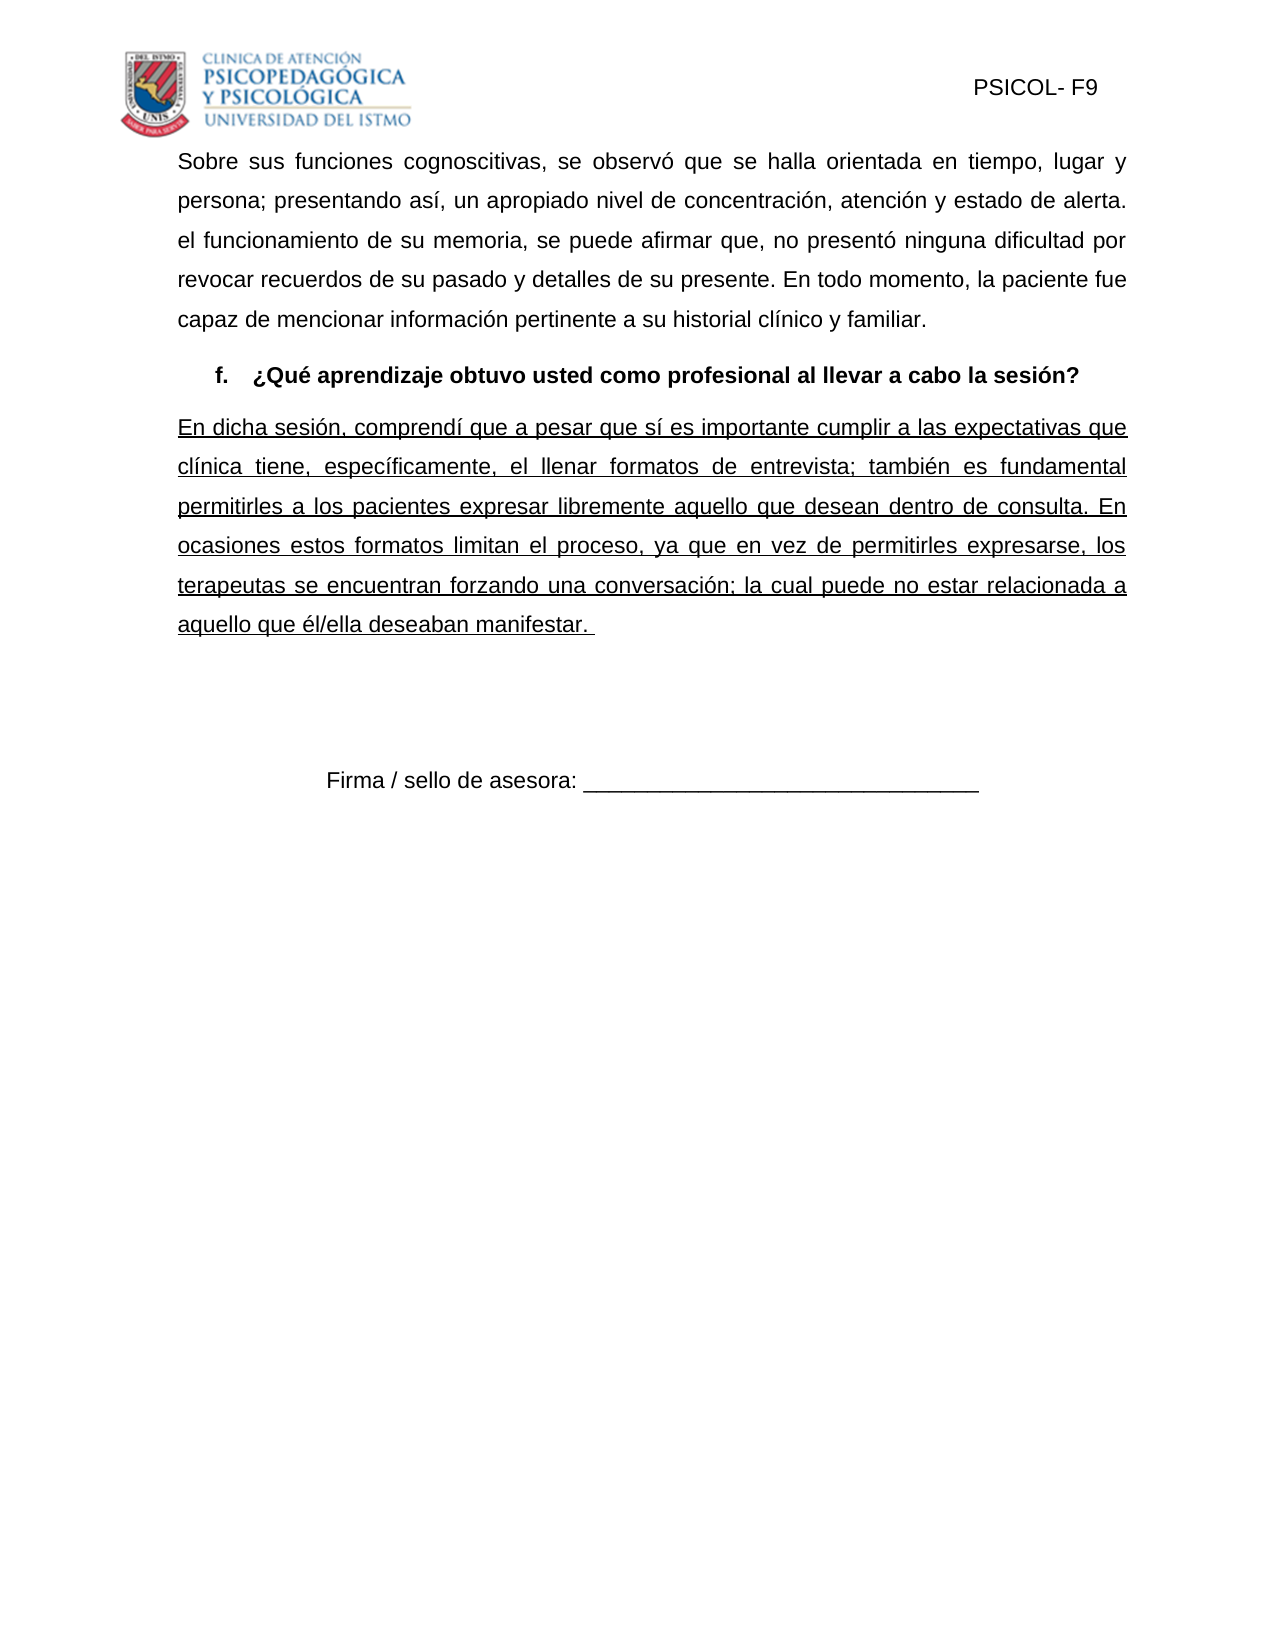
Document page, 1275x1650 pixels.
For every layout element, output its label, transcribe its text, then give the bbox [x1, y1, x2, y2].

text En dicha sesión, comprendí que a pesar que sí es importante cumplir a las expectativas que clínica tiene, específicamente, el llenar formatos de entrevista; también es fundamental permitirles a los pacientes expresar libremente aquello que desean dentro de consulta. En ocasiones estos formatos limitan el proceso, ya que en vez de permitirles expresarse, los terapeutas se encuentran forzando una conversación; la cual puede no estar relacionada a aquello que él/ella deseaban manifestar. [177, 595, 1127, 637]
text En dicha sesión, comprendí que a pesar que sí es importante cumplir a las expectativas que clínica tiene, específicamente, el llenar formatos de entrevista; también es fundamental permitirles a los pacientes expresar libremente aquello que desean dentro de consulta. En ocasiones estos formatos limitan el proceso, ya que en vez de permitirles expresarse, los terapeutas se encuentran forzando una conversación; la cual puede no estar relacionada a aquello que él/ella deseaban manifestar. [177, 477, 1127, 515]
text Firma / sello de asesora: _______________________________ [177, 767, 1127, 793]
text En dicha sesión, comprendí que a pesar que sí es importante cumplir a las expectativas que clínica tiene, específicamente, el llenar formatos de entrevista; también es fundamental permitirles a los pacientes expresar libremente aquello que desean dentro de consulta. En ocasiones estos formatos limitan el proceso, ya que en vez de permitirles expresarse, los terapeutas se encuentran forzando una conversación; la cual puede no estar relacionada a aquello que él/ella deseaban manifestar. [177, 437, 1127, 476]
text Sobre sus funciones cognoscitivas, se observó que se halla orientada en tiempo, lugar y persona; presentando así, un apropiado nivel de concentración, atención y estado de alerta. el funcionamiento de su memoria, se puede afirmar que, no presentó ninguna dificultad por revocar recuerdos de su pasado y detalles de su presente. En todo momento, la paciente fue capaz de mencionar información pertinente a su historial clínico y familiar. [177, 148, 1127, 332]
list ¿Qué aprendizaje obtuvo usted como profesional al llevar a cabo la sesión? [215, 362, 1127, 388]
text En dicha sesión, comprendí que a pesar que sí es importante cumplir a las expectativas que clínica tiene, específicamente, el llenar formatos de entrevista; también es fundamental permitirles a los pacientes expresar libremente aquello que desean dentro de consulta. En ocasiones estos formatos limitan el proceso, ya que en vez de permitirles expresarse, los terapeutas se encuentran forzando una conversación; la cual puede no estar relacionada a aquello que él/ella deseaban manifestar. [177, 516, 1127, 594]
picture [65, 20, 437, 148]
